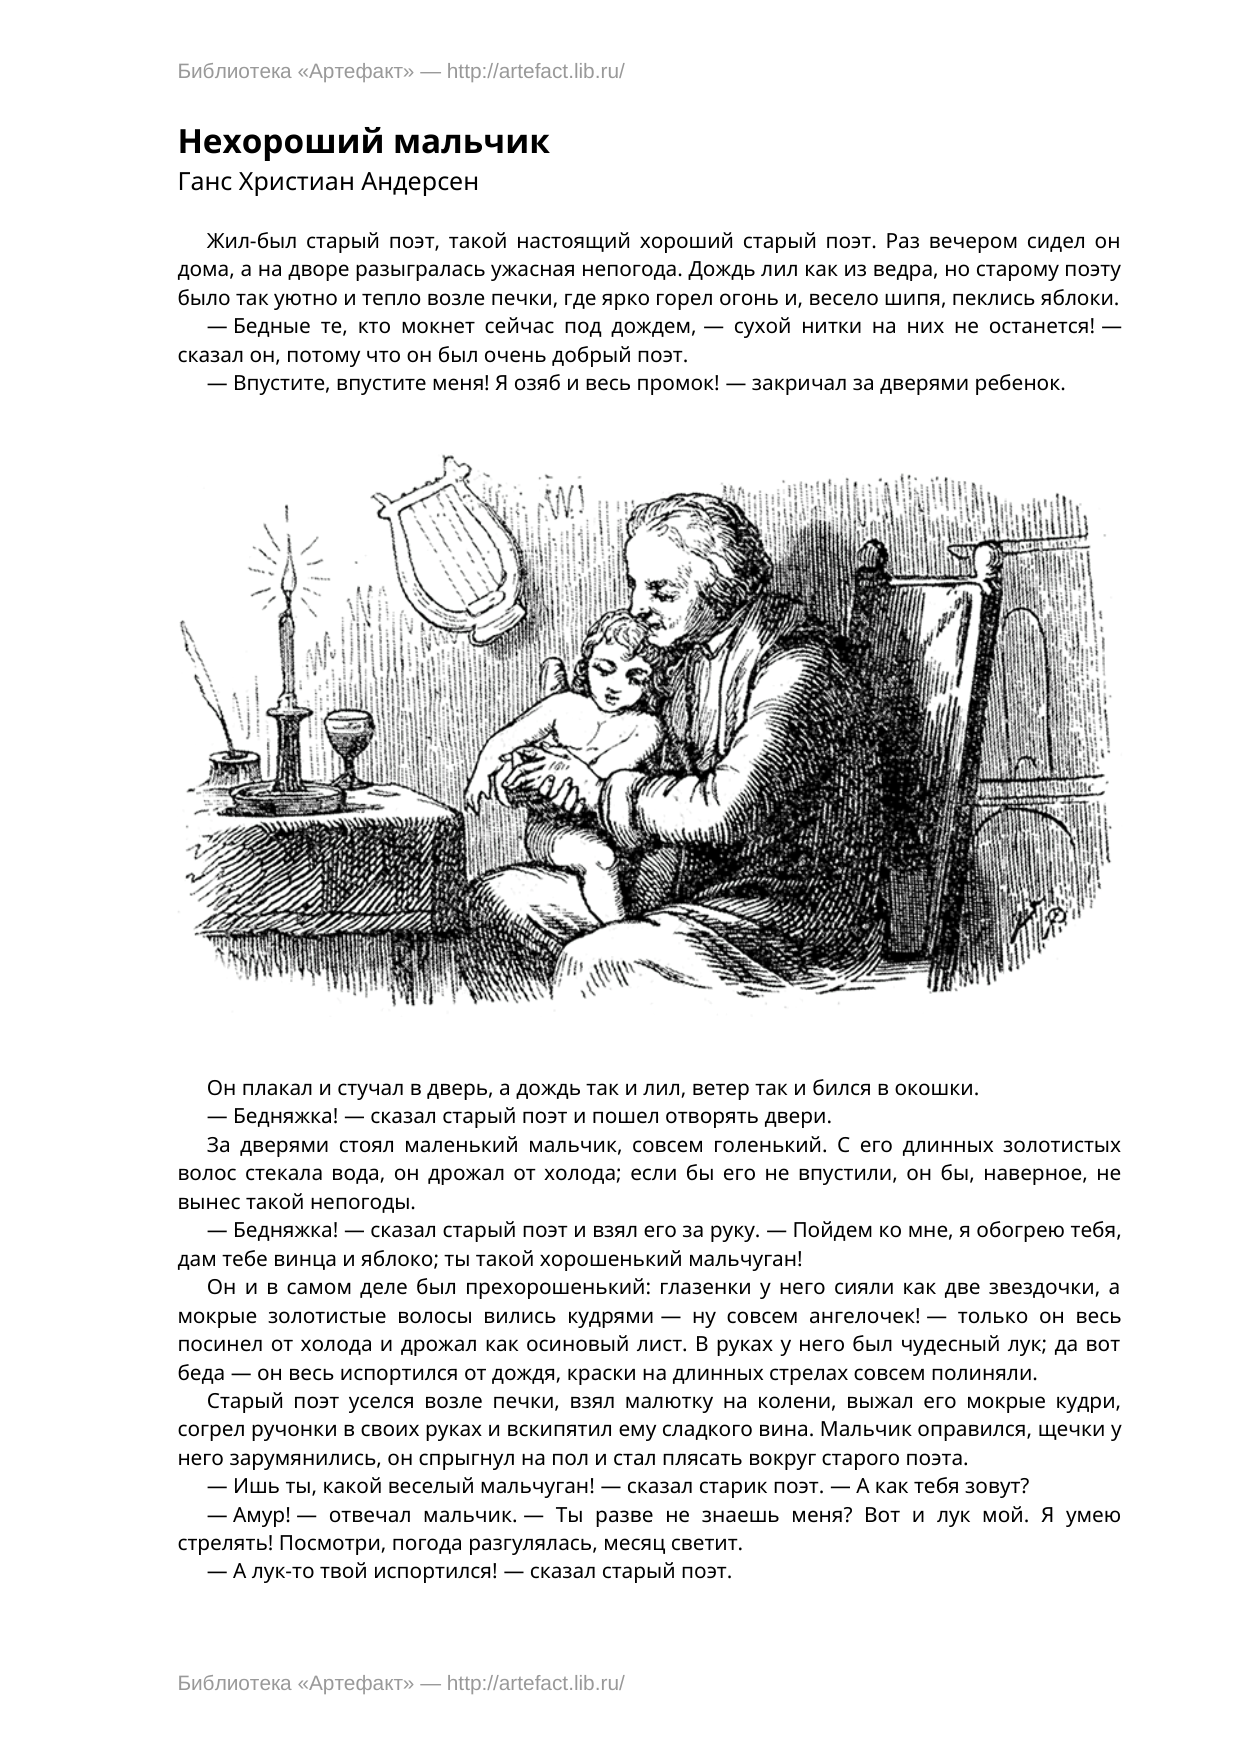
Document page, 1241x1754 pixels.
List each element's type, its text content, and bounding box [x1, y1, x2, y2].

text Жил-был старый поэт, такой настоящий хороший старый поэт. Раз вечером сидел он дома, а на дворе разыгралась ужасная непогода. Дождь лил как из ведра, но старому поэту было так уютно и тепло возле печки, где ярко горел огонь и, весело шипя, пеклись яблоки. [177, 226, 1122, 311]
text Он плакал и стучал в дверь, а дождь так и лил, ветер так и бился в окошки. [177, 1073, 1122, 1102]
text — Ишь ты, какой веселый мальчуган! — сказал старик поэт. — А как тебя зовут? [177, 1471, 1122, 1500]
text Старый поэт уселся возле печки, взял малютку на колени, выжал его мокрые кудри, согрел ручонки в своих руках и вскипятил ему сладкого вина. Мальчик оправился, щечки у него зарумянились, он спрыгнул на пол и стал плясать вокруг старого поэта. [177, 1386, 1122, 1471]
text — Бедные те, кто мокнет сейчас под дождем, — сухой нитки на них не останется! — сказал он, потому что он был очень добрый поэт. [177, 311, 1122, 368]
text — Бедняжка! — сказал старый поэт и пошел отворять двери. [177, 1102, 1122, 1130]
text Он и в самом деле был прехорошенький: глазенки у него сияли как две звездочки, а мокрые золотистые волосы вились кудрями — ну совсем ангелочек! — только он весь посинел от холода и дрожал как осиновый лист. В руках у него был чудесный лук; да вот беда — он весь испортился от дождя, краски на длинных стрелах совсем полиняли. [177, 1272, 1122, 1386]
text — Впустите, впустите меня! Я озяб и весь промок! — закричал за дверями ребенок. [177, 368, 1122, 397]
text — Амур! — отвечал мальчик. — Ты разве не знаешь меня? Вот и лук мой. Я умею стрелять! Посмотри, погода разгулялась, месяц светит. [177, 1500, 1122, 1557]
text — Бедняжка! — сказал старый поэт и взял его за руку. — Пойдем ко мне, я обогрею тебя, дам тебе винца и яблоко; ты такой хорошенький мальчуган! [177, 1215, 1122, 1272]
text Ганс Христиан Андерсен [177, 163, 1122, 198]
picture [177, 453, 1123, 1017]
subtitle Нехороший мальчик [177, 118, 1122, 163]
text За дверями стоял маленький мальчик, совсем голенький. С его длинных золотистых волос стекала вода, он дрожал от холода; если бы его не впустили, он бы, наверное, не вынес такой непогоды. [177, 1130, 1122, 1215]
text — А лук-то твой испортился! — сказал старый поэт. [177, 1557, 1122, 1585]
